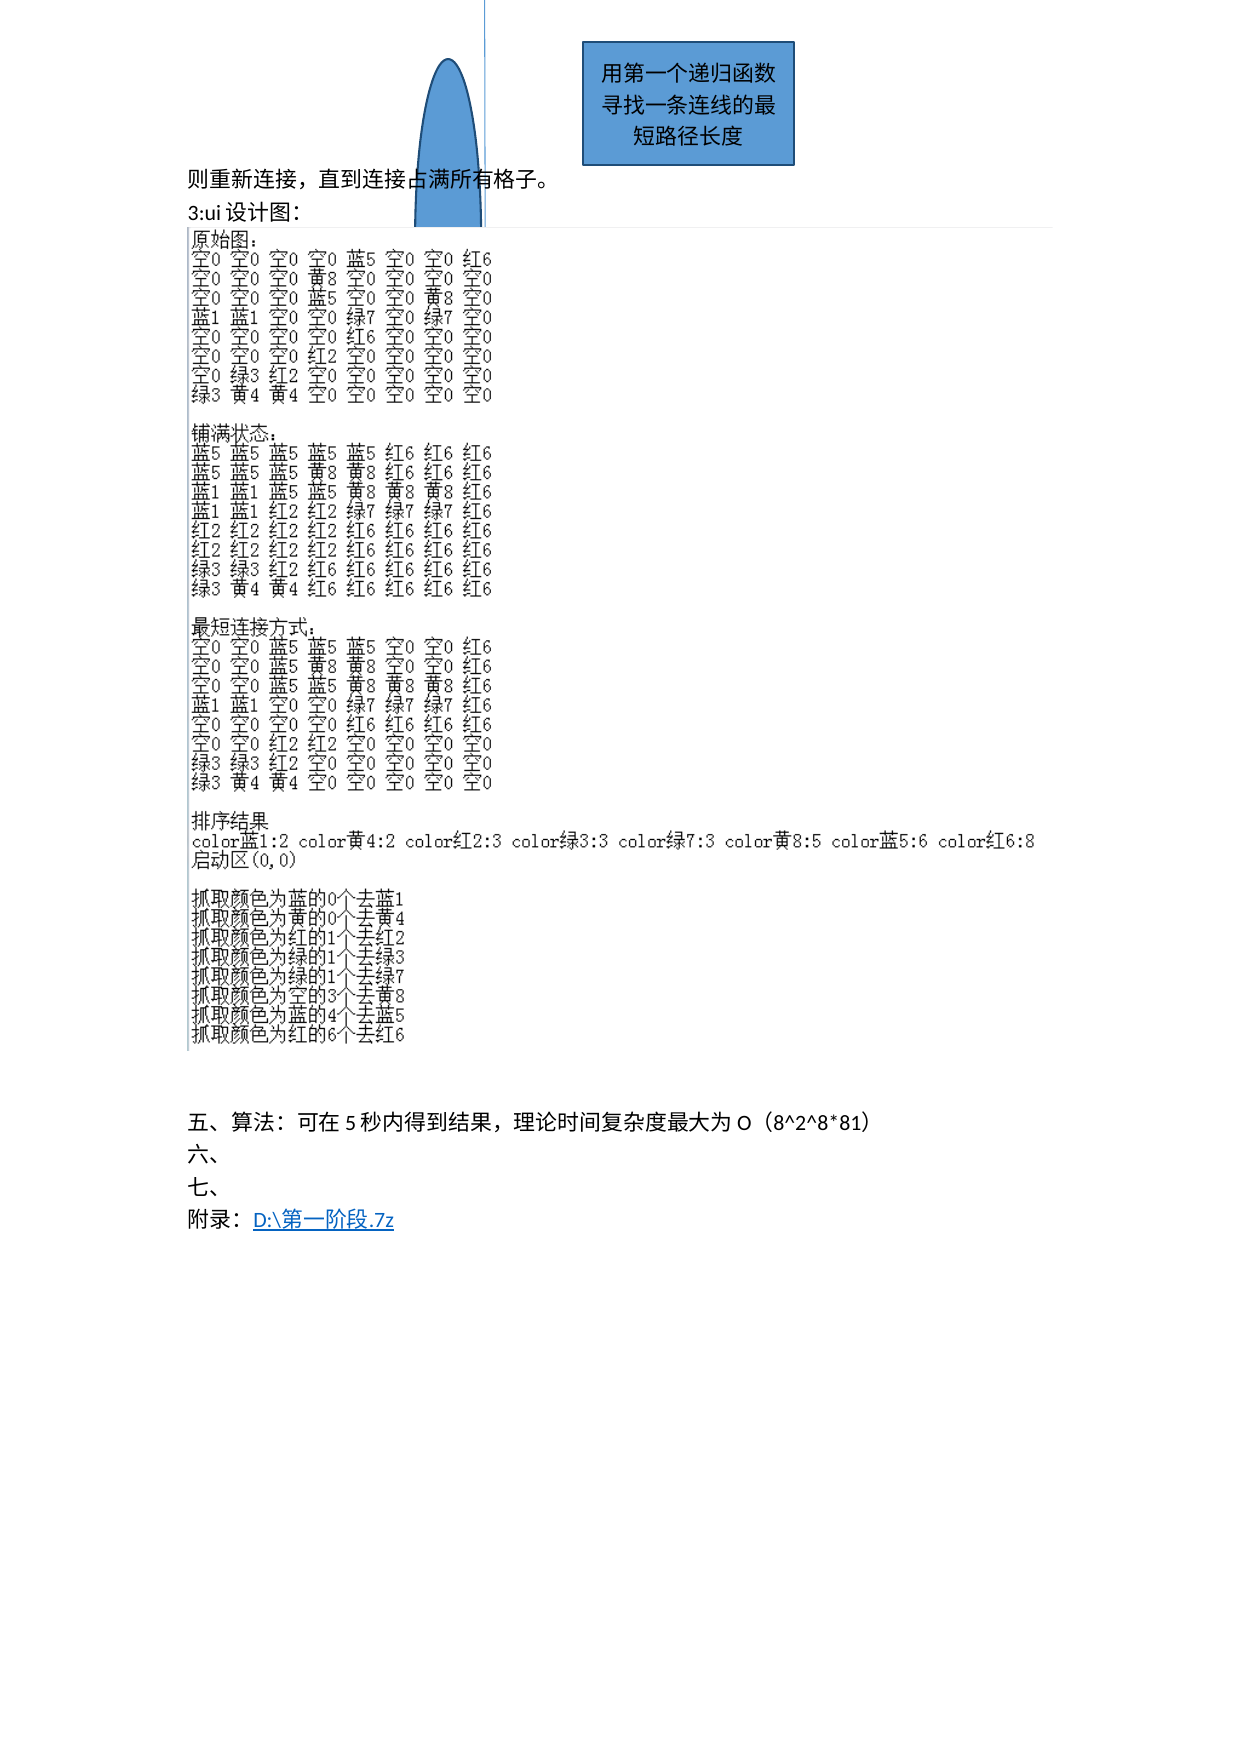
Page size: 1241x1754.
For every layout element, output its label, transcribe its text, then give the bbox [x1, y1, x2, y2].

picture [187, 227, 1053, 1051]
text 六、 [187, 1137, 1053, 1169]
text 附录：D:\第一阶段.7z [187, 1202, 1053, 1234]
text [187, 162, 1053, 194]
text 3:ui设计图： [187, 194, 1053, 227]
text 五、算法：可在5秒内得到结果，理论时间复杂度最大为O（8^2^8*81） [187, 1104, 1053, 1137]
text 七、 [187, 1169, 1053, 1202]
